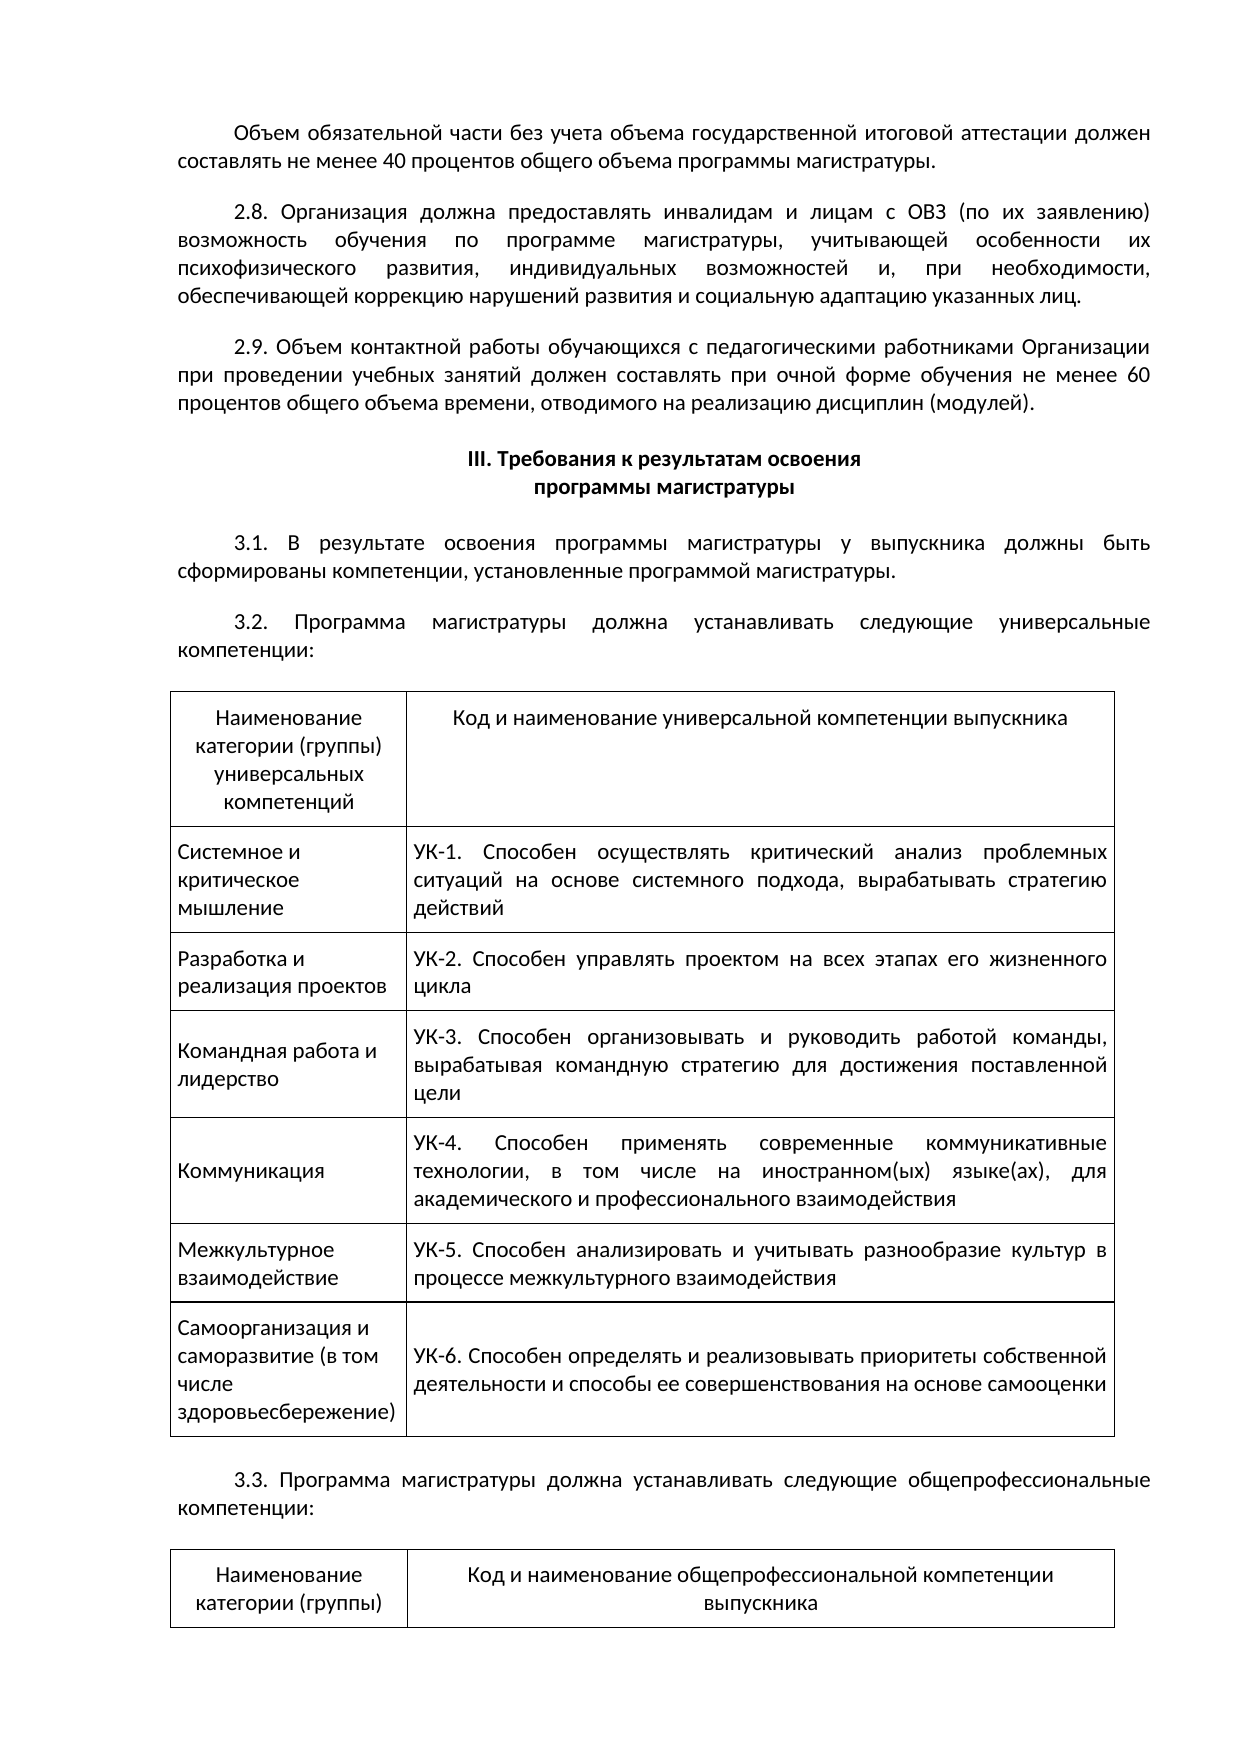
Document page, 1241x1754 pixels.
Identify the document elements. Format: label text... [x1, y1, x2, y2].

table_cell Коммуникация [171, 1118, 406, 1223]
table_cell УК-5. Способен анализировать и учитывать разнообразие культур в процессе межкультурного взаимодействия [407, 1224, 1114, 1301]
table_cell Межкультурное взаимодействие [171, 1224, 406, 1301]
table_cell УК-3. Способен организовывать и руководить работой команды, вырабатывая командную стратегию для достижения поставленной цели [407, 1011, 1114, 1117]
table_cell УК-2. Способен управлять проектом на всех этапах его жизненного цикла [407, 933, 1114, 1010]
table_cell Разработка и реализация проектов [171, 933, 406, 1010]
table_cell УК-6. Способен определять и реализовывать приоритеты собственной деятельности и способы ее совершенствования на основе самооценки [407, 1303, 1114, 1436]
table_cell Командная работа и лидерство [171, 1011, 406, 1117]
table_header Код и наименование универсальной компетенции выпускника [407, 692, 1114, 826]
table_cell Системное и критическое мышление [171, 827, 406, 932]
table_cell УК-1. Способен осуществлять критический анализ проблемных ситуаций на основе системного подхода, вырабатывать стратегию действий [407, 827, 1114, 932]
text 3.1. В результате освоения программы магистратуры у выпускника должны быть сформированы компетенции, установленные программой магистратуры. [177, 528, 1152, 584]
table_cell УК-4. Способен применять современные коммуникативные технологии, в том числе на иностранном(ых) языке(ах), для академического и профессионального взаимодействия [407, 1118, 1114, 1223]
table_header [171, 1550, 407, 1627]
table_cell Самоорганизация и саморазвитие (в том числе здоровьесбережение) [171, 1303, 406, 1436]
title III. Требования к результатам освоения [177, 444, 1152, 472]
text 3.2. Программа магистратуры должна устанавливать следующие универсальные компетенции: [177, 607, 1152, 663]
text 2.8. Организация должна предоставлять инвалидам и лицам с ОВЗ (по их заявлению) возможность обучения по программе магистратуры, учитывающей особенности их психофизического развития, индивидуальных возможностей и, при необходимости, обеспечивающей коррекцию нарушений развития и социальную адаптацию указанных лиц. [177, 197, 1152, 309]
table_header Наименование категории (группы) универсальных компетенций [171, 692, 406, 826]
title программы магистратуры [177, 472, 1152, 500]
text 3.3. Программа магистратуры должна устанавливать следующие общепрофессиональные компетенции: [177, 1465, 1152, 1521]
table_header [408, 1550, 1114, 1627]
text Объем обязательной части без учета объема государственной итоговой аттестации должен составлять не менее 40 процентов общего объема программы магистратуры. [177, 118, 1152, 174]
text 2.9. Объем контактной работы обучающихся с педагогическими работниками Организации при проведении учебных занятий должен составлять при очной форме обучения не менее 60 процентов общего объема времени, отводимого на реализацию дисциплин (модулей). [177, 332, 1152, 416]
